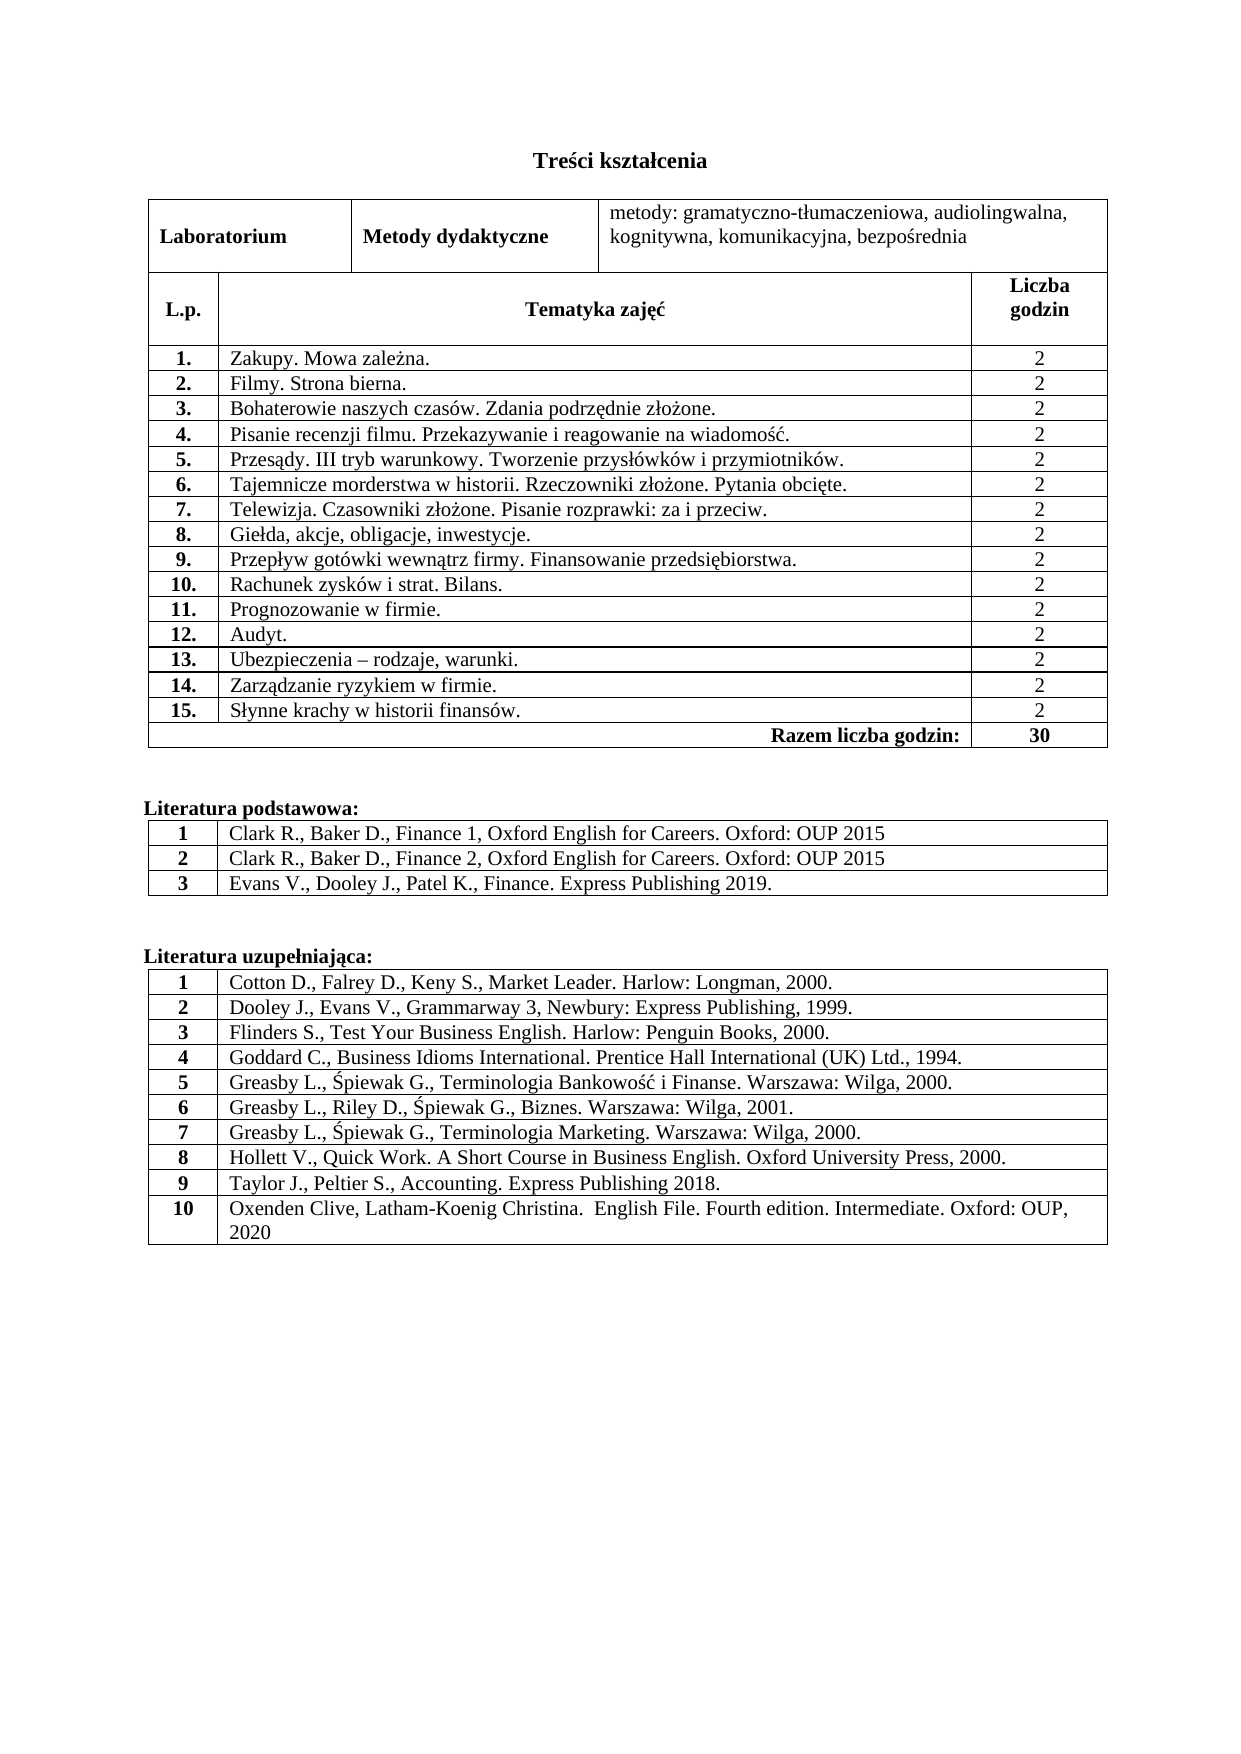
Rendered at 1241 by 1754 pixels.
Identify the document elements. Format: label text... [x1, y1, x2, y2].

table_cell 2 [972, 371, 1107, 395]
table_cell Bohaterowie naszych czasów. Zdania podrzędnie złożone. [219, 396, 971, 420]
table_cell 3 [149, 1020, 217, 1044]
table_cell 2 [972, 648, 1107, 671]
table_cell 6. [149, 472, 218, 496]
table_header Clark R., Baker D., Finance 1, Oxford English for Careers. Oxford: OUP 2015 [218, 821, 1107, 845]
table_cell Audyt. [219, 622, 971, 646]
table_cell 11. [149, 597, 218, 621]
table_cell Goddard C., Business Idioms International. Prentice Hall International (UK) Ltd., 1994. [218, 1045, 1107, 1069]
table_cell 10 [149, 1196, 217, 1244]
table_header Metody dydaktyczne [352, 200, 598, 272]
table_header 1 [149, 821, 217, 845]
table_cell Tematyka zajęć [219, 273, 971, 345]
table_cell 1. [149, 346, 218, 370]
table_cell Tajemnicze morderstwa w historii. Rzeczowniki złożone. Pytania obcięte. [219, 472, 971, 496]
table_cell 2 [972, 497, 1107, 521]
table_cell Taylor J., Peltier S., Accounting. Express Publishing 2018. [218, 1170, 1107, 1194]
table_cell 2 [972, 698, 1107, 722]
table_cell Evans V., Dooley J., Patel K., Finance. Express Publishing 2019. [218, 871, 1107, 895]
table_cell 3 [149, 871, 217, 895]
table_cell 2 [972, 622, 1107, 646]
table_cell 2 [972, 472, 1107, 496]
table_cell 2 [972, 447, 1107, 471]
table_cell Dooley J., Evans V., Grammarway 3, Newbury: Express Publishing, 1999. [218, 995, 1107, 1019]
table_cell 7. [149, 497, 218, 521]
table_cell 4 [149, 1045, 217, 1069]
table_cell Słynne krachy w historii finansów. [219, 698, 971, 722]
table_cell 2 [972, 396, 1107, 420]
text Treści kształcenia [148, 148, 1093, 174]
table_cell Razem liczba godzin: [149, 723, 971, 747]
table_cell 6 [149, 1095, 217, 1119]
table_cell Liczba godzin [972, 273, 1107, 345]
table_cell Pisanie recenzji filmu. Przekazywanie i reagowanie na wiadomość. [219, 421, 971, 446]
table_cell 15. [149, 698, 218, 722]
table_cell 2. [149, 371, 218, 395]
table_cell 2 [972, 346, 1107, 370]
table_cell Zarządzanie ryzykiem w firmie. [219, 673, 971, 697]
table_cell 9 [149, 1170, 217, 1194]
table_cell 10. [149, 572, 218, 596]
table_header metody: gramatyczno-tłumaczeniowa, audiolingwalna, kognitywna, komunikacyjna, bezpośrednia [599, 200, 1107, 272]
table_cell 30 [972, 723, 1107, 747]
table_cell Zakupy. Mowa zależna. [219, 346, 971, 370]
table_cell 2 [972, 522, 1107, 546]
table_header Laboratorium [149, 200, 351, 272]
text Literatura podstawowa: [133, 796, 1093, 820]
table_cell Giełda, akcje, obligacje, inwestycje. [219, 522, 971, 546]
table_cell Greasby L., Śpiewak G., Terminologia Bankowość i Finanse. Warszawa: Wilga, 2000. [218, 1070, 1107, 1094]
table_cell Ubezpieczenia – rodzaje, warunki. [219, 648, 971, 671]
table_cell Greasby L., Śpiewak G., Terminologia Marketing. Warszawa: Wilga, 2000. [218, 1120, 1107, 1144]
table_cell L.p. [149, 273, 218, 345]
table_cell 12. [149, 622, 218, 646]
table_cell 2 [972, 597, 1107, 621]
table_cell 2 [972, 572, 1107, 596]
table_cell Oxenden Clive, Latham-Koenig Christina. English File. Fourth edition. Intermediate. Oxford: OUP, 2020 [218, 1196, 1107, 1244]
table_cell Hollett V., Quick Work. A Short Course in Business English. Oxford University Press, 2000. [218, 1145, 1107, 1169]
table_cell 3. [149, 396, 218, 420]
table_cell Rachunek zysków i strat. Bilans. [219, 572, 971, 596]
table_cell 2 [972, 547, 1107, 571]
table_cell Filmy. Strona bierna. [219, 371, 971, 395]
table_cell 2 [149, 995, 217, 1019]
table_header Cotton D., Falrey D., Keny S., Market Leader. Harlow: Longman, 2000. [218, 970, 1107, 994]
table_cell 9. [149, 547, 218, 571]
table_header 1 [149, 970, 217, 994]
table_cell Przesądy. III tryb warunkowy. Tworzenie przysłówków i przymiotników. [219, 447, 971, 471]
table_cell 14. [149, 673, 218, 697]
text Literatura uzupełniająca: [133, 944, 1093, 968]
table_cell Flinders S., Test Your Business English. Harlow: Penguin Books, 2000. [218, 1020, 1107, 1044]
table_cell 2 [972, 421, 1107, 446]
table_cell 8 [149, 1145, 217, 1169]
table_cell Greasby L., Riley D., Śpiewak G., Biznes. Warszawa: Wilga, 2001. [218, 1095, 1107, 1119]
table_cell Przepływ gotówki wewnątrz firmy. Finansowanie przedsiębiorstwa. [219, 547, 971, 571]
table_cell Telewizja. Czasowniki złożone. Pisanie rozprawki: za i przeciw. [219, 497, 971, 521]
table_cell 13. [149, 648, 218, 671]
table_cell 8. [149, 522, 218, 546]
table_cell 5 [149, 1070, 217, 1094]
table_cell Prognozowanie w firmie. [219, 597, 971, 621]
table_cell 2 [972, 673, 1107, 697]
table_cell 5. [149, 447, 218, 471]
table_cell Clark R., Baker D., Finance 2, Oxford English for Careers. Oxford: OUP 2015 [218, 846, 1107, 870]
table_cell 4. [149, 421, 218, 446]
table_cell 7 [149, 1120, 217, 1144]
table_cell 2 [149, 846, 217, 870]
